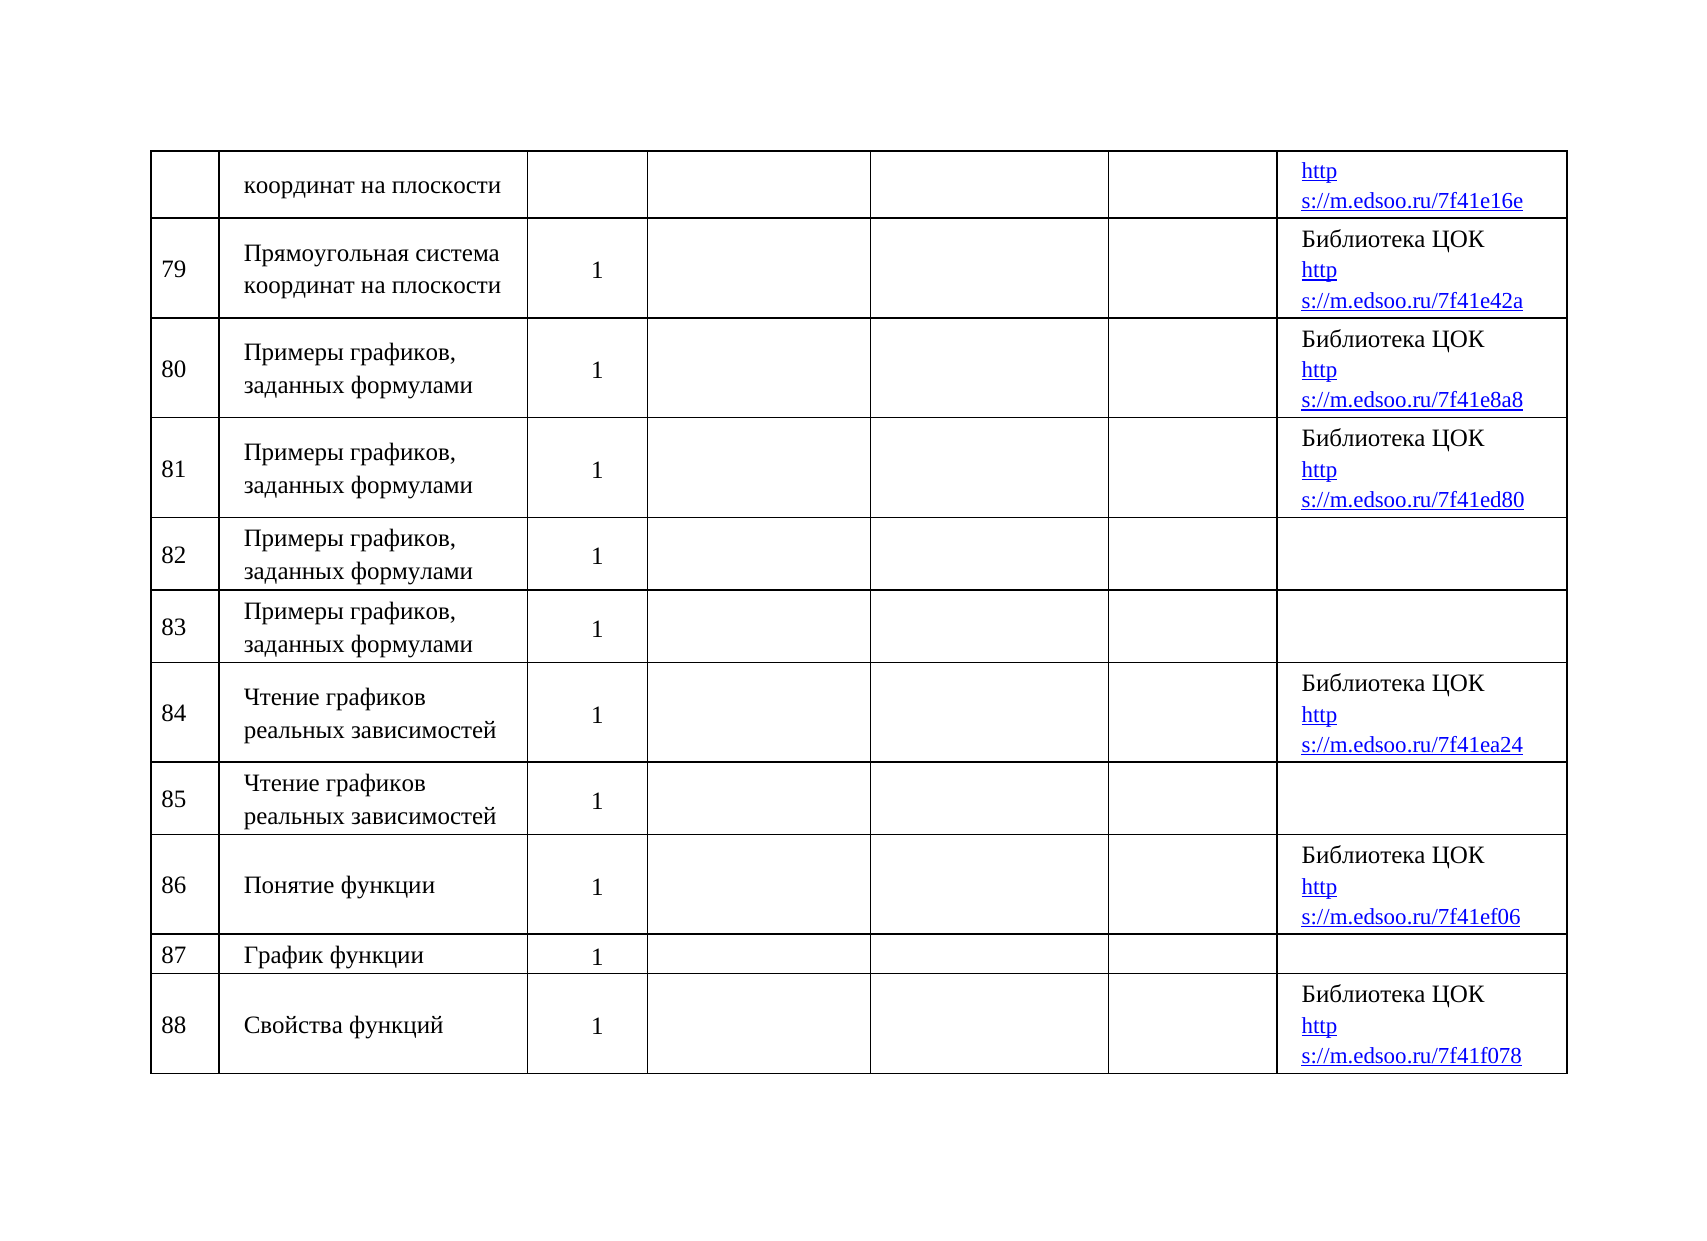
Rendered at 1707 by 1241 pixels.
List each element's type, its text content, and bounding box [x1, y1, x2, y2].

table_cell 1 [528, 763, 647, 833]
table_cell 88 [152, 974, 218, 1072]
table_cell 1 [528, 835, 647, 933]
table_cell [871, 418, 1108, 517]
table_cell Примеры графиков, заданных формулами [220, 319, 527, 417]
table_cell 85 [152, 763, 218, 833]
table_cell [871, 518, 1108, 589]
table_cell [871, 152, 1108, 217]
table_cell [648, 591, 870, 661]
table_cell Библиотека ЦОК https://m.edsoo.ru/7f41ef06 [1278, 835, 1566, 933]
table_cell [1109, 418, 1276, 517]
table_cell Чтение графиков реальных зависимостей [220, 663, 527, 761]
table_cell [1278, 591, 1566, 661]
table_cell Примеры графиков, заданных формулами [220, 591, 527, 661]
table_cell 1 [528, 319, 647, 417]
table_cell Примеры графиков, заданных формулами [220, 518, 527, 589]
table_cell [871, 319, 1108, 417]
table_cell [1109, 763, 1276, 833]
table_cell [648, 152, 870, 217]
table_cell 78 [152, 152, 218, 217]
table_cell [871, 935, 1108, 973]
table_cell [648, 518, 870, 589]
table_cell Библиотека ЦОК https://m.edsoo.ru/7f41e8a8 [1278, 319, 1566, 417]
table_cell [1278, 152, 1566, 217]
table_cell [1109, 974, 1276, 1072]
table_cell 86 [152, 835, 218, 933]
table_cell [648, 663, 870, 761]
table_cell 79 [152, 219, 218, 317]
table_cell [871, 591, 1108, 661]
table_cell [1109, 835, 1276, 933]
table_cell [648, 418, 870, 517]
table_cell 82 [152, 518, 218, 589]
table_cell [1109, 591, 1276, 661]
table_cell 1 [528, 518, 647, 589]
table_cell [871, 835, 1108, 933]
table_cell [220, 219, 527, 317]
table_cell [648, 835, 870, 933]
table_cell 84 [152, 663, 218, 761]
table_cell 1 [528, 663, 647, 761]
table_cell 1 [528, 152, 647, 217]
table_cell [1109, 219, 1276, 317]
table_cell Понятие функции [220, 835, 527, 933]
table_cell Свойства функций [220, 974, 527, 1072]
table_cell [871, 763, 1108, 833]
table_cell [871, 219, 1108, 317]
table_cell 83 [152, 591, 218, 661]
table_cell Примеры графиков, заданных формулами [220, 418, 527, 517]
table_cell 81 [152, 418, 218, 517]
table_cell 87 [152, 935, 218, 973]
table_cell [1278, 518, 1566, 589]
table_cell [1278, 763, 1566, 833]
table_cell [1109, 319, 1276, 417]
table_cell [1109, 152, 1276, 217]
table_cell Библиотека ЦОК https://m.edsoo.ru/7f41f078 [1278, 974, 1566, 1072]
table_cell [648, 935, 870, 973]
table_cell 1 [528, 974, 647, 1072]
table_cell [648, 319, 870, 417]
table_cell Чтение графиков реальных зависимостей [220, 763, 527, 833]
table_cell [871, 663, 1108, 761]
table_cell [1278, 935, 1566, 973]
table_cell 80 [152, 319, 218, 417]
table_cell Библиотека ЦОК https://m.edsoo.ru/7f41ed80 [1278, 418, 1566, 517]
table_cell 1 [528, 935, 647, 973]
table_cell 1 [528, 418, 647, 517]
table_cell График функции [220, 935, 527, 973]
table_cell [871, 974, 1108, 1072]
table_cell Библиотека ЦОК https://m.edsoo.ru/7f41e42a [1278, 219, 1566, 317]
table_cell [1109, 935, 1276, 973]
table_cell [1109, 518, 1276, 589]
table_cell [648, 219, 870, 317]
table_cell 1 [528, 219, 647, 317]
table_cell [1109, 663, 1276, 761]
table_cell 1 [528, 591, 647, 661]
table_cell [648, 763, 870, 833]
table_cell [648, 974, 870, 1072]
table_cell Библиотека ЦОК https://m.edsoo.ru/7f41ea24 [1278, 663, 1566, 761]
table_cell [220, 152, 527, 217]
